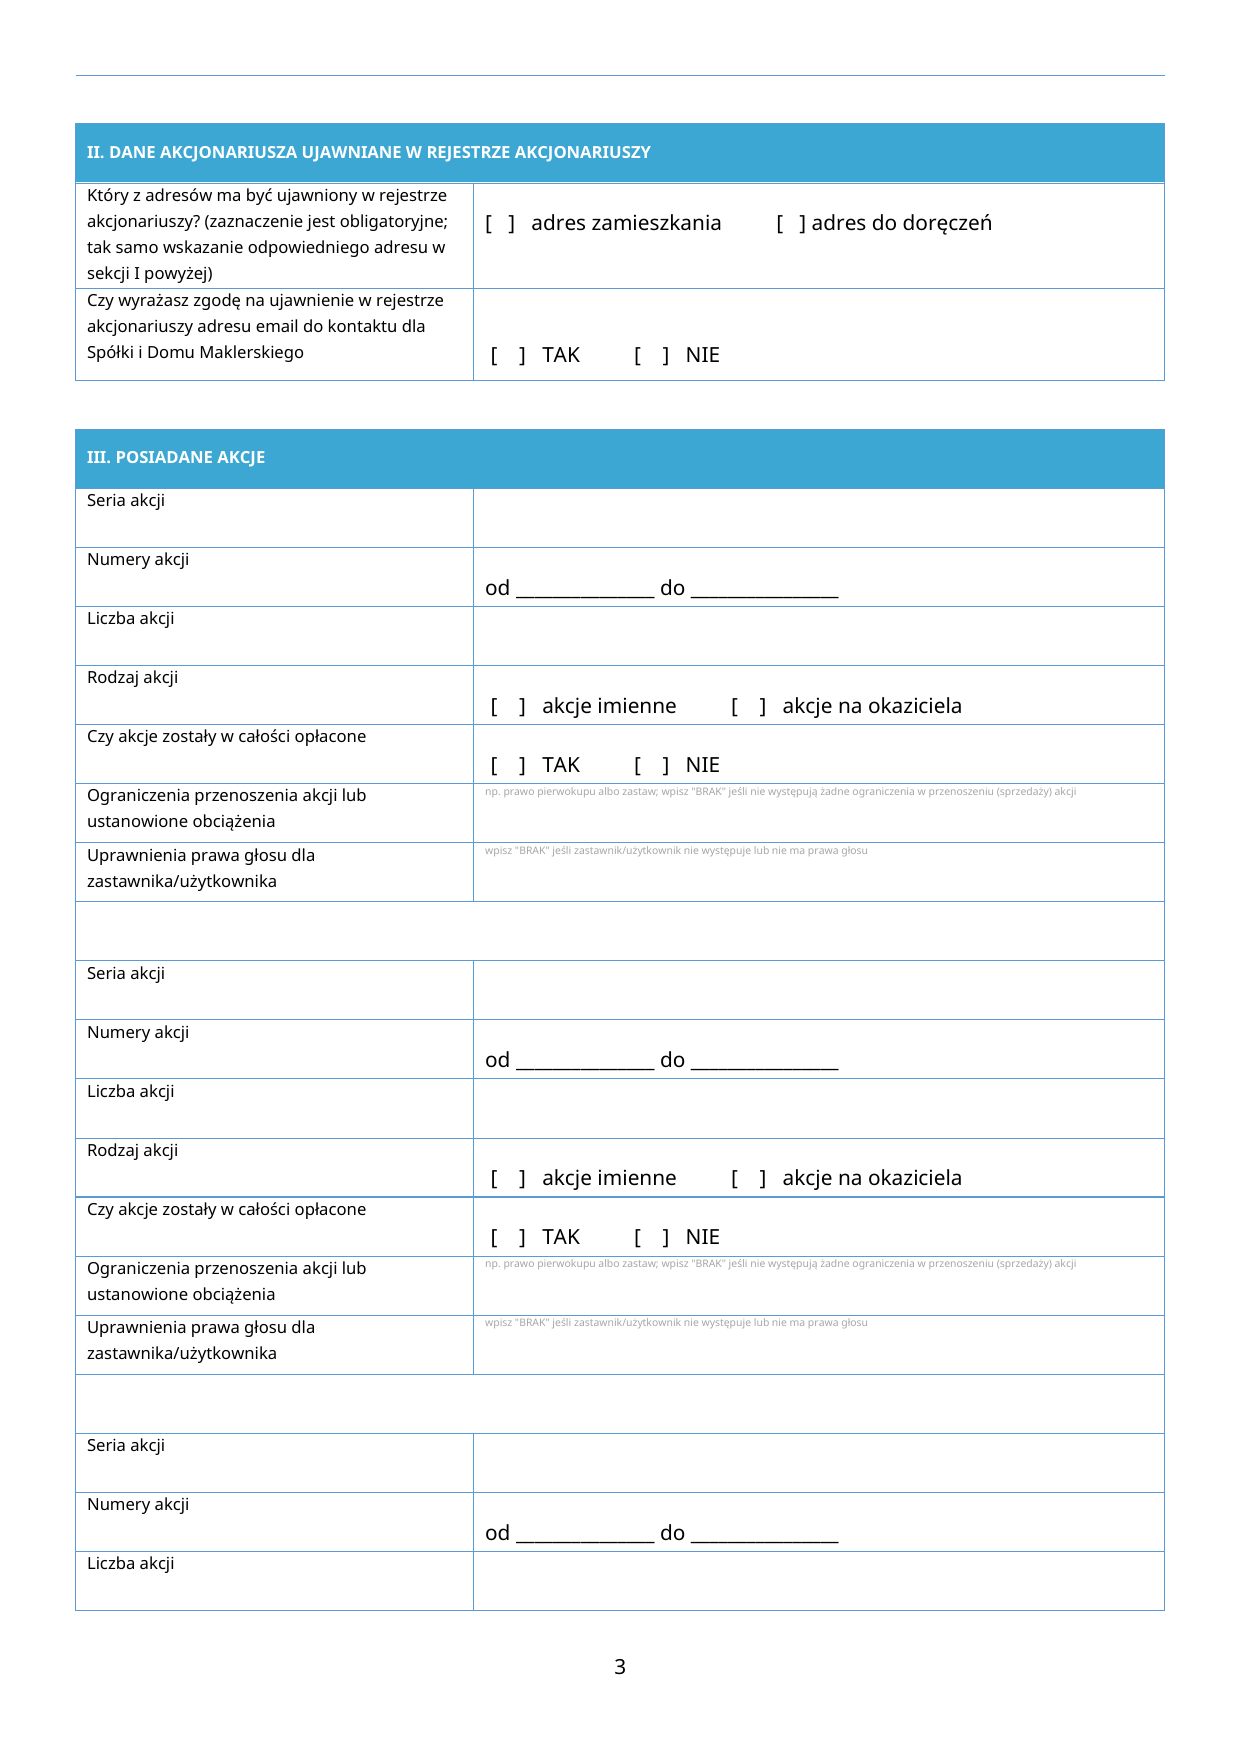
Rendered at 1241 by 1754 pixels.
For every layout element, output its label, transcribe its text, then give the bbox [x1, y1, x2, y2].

table_cell Ograniczenia przenoszenia akcji lub ustanowione obciążenia [76, 784, 473, 842]
table_cell Numery akcji [76, 548, 473, 606]
table_cell Czy akcje zostały w całości opłacone [76, 1198, 473, 1256]
table_cell Uprawnienia prawa głosu dla zastawnika/użytkownika [76, 843, 473, 901]
table_cell np. prawo pierwokupu albo zastaw; wpisz "BRAK" jeśli nie występują żadne ograniczenia w przenoszeniu (sprzedaży) akcji [474, 784, 1164, 842]
table_cell wpisz "BRAK" jeśli zastawnik/użytkownik nie występuje lub nie ma prawa głosu [474, 843, 1164, 901]
table_cell [76, 1375, 1164, 1433]
table_cell [474, 961, 1164, 1019]
table_cell Liczba akcji [76, 1079, 473, 1137]
table_cell [474, 489, 1164, 547]
table_cell [474, 1552, 1164, 1610]
table_header II. DANE AKCJONARIUSZA UJAWNIANE W REJESTRZE AKCJONARIUSZY [76, 124, 1164, 182]
table_cell [474, 548, 1164, 606]
table_cell Ograniczenia przenoszenia akcji lub ustanowione obciążenia [76, 1257, 473, 1314]
table_cell [474, 607, 1164, 665]
table_cell Numery akcji [76, 1020, 473, 1078]
table_cell Seria akcji [76, 1434, 473, 1492]
table_cell Liczba akcji [76, 1552, 473, 1610]
table_cell Uprawnienia prawa głosu dla zastawnika/użytkownika [76, 1316, 473, 1374]
table_cell Liczba akcji [76, 607, 473, 665]
table_cell [76, 902, 1164, 960]
table_header III. POSIADANE AKCJE [76, 430, 1164, 488]
table_cell [474, 289, 1164, 380]
table_cell np. prawo pierwokupu albo zastaw; wpisz "BRAK" jeśli nie występują żadne ograniczenia w przenoszeniu (sprzedaży) akcji [474, 1257, 1164, 1314]
table_cell [474, 184, 1164, 288]
table_cell wpisz "BRAK" jeśli zastawnik/użytkownik nie występuje lub nie ma prawa głosu [474, 1316, 1164, 1374]
table_cell [474, 1434, 1164, 1492]
table_cell [474, 1139, 1164, 1196]
table_cell [474, 666, 1164, 724]
table_cell Seria akcji [76, 961, 473, 1019]
table_cell [474, 725, 1164, 783]
table_cell [474, 1079, 1164, 1137]
table_cell Czy wyrażasz zgodę na ujawnienie w rejestrze akcjonariuszy adresu email do kontaktu dla Spółki i Domu Maklerskiego [76, 289, 473, 380]
table_cell Rodzaj akcji [76, 666, 473, 724]
table_cell Seria akcji [76, 489, 473, 547]
table_cell [474, 1198, 1164, 1256]
table_cell Czy akcje zostały w całości opłacone [76, 725, 473, 783]
table_cell [474, 1493, 1164, 1551]
table_cell Który z adresów ma być ujawniony w rejestrze akcjonariuszy? (zaznaczenie jest obligatoryjne; tak samo wskazanie odpowiedniego adresu w sekcji I powyżej) [76, 184, 473, 288]
table_cell Rodzaj akcji [76, 1139, 473, 1196]
table_cell Numery akcji [76, 1493, 473, 1551]
table_cell [474, 1020, 1164, 1078]
